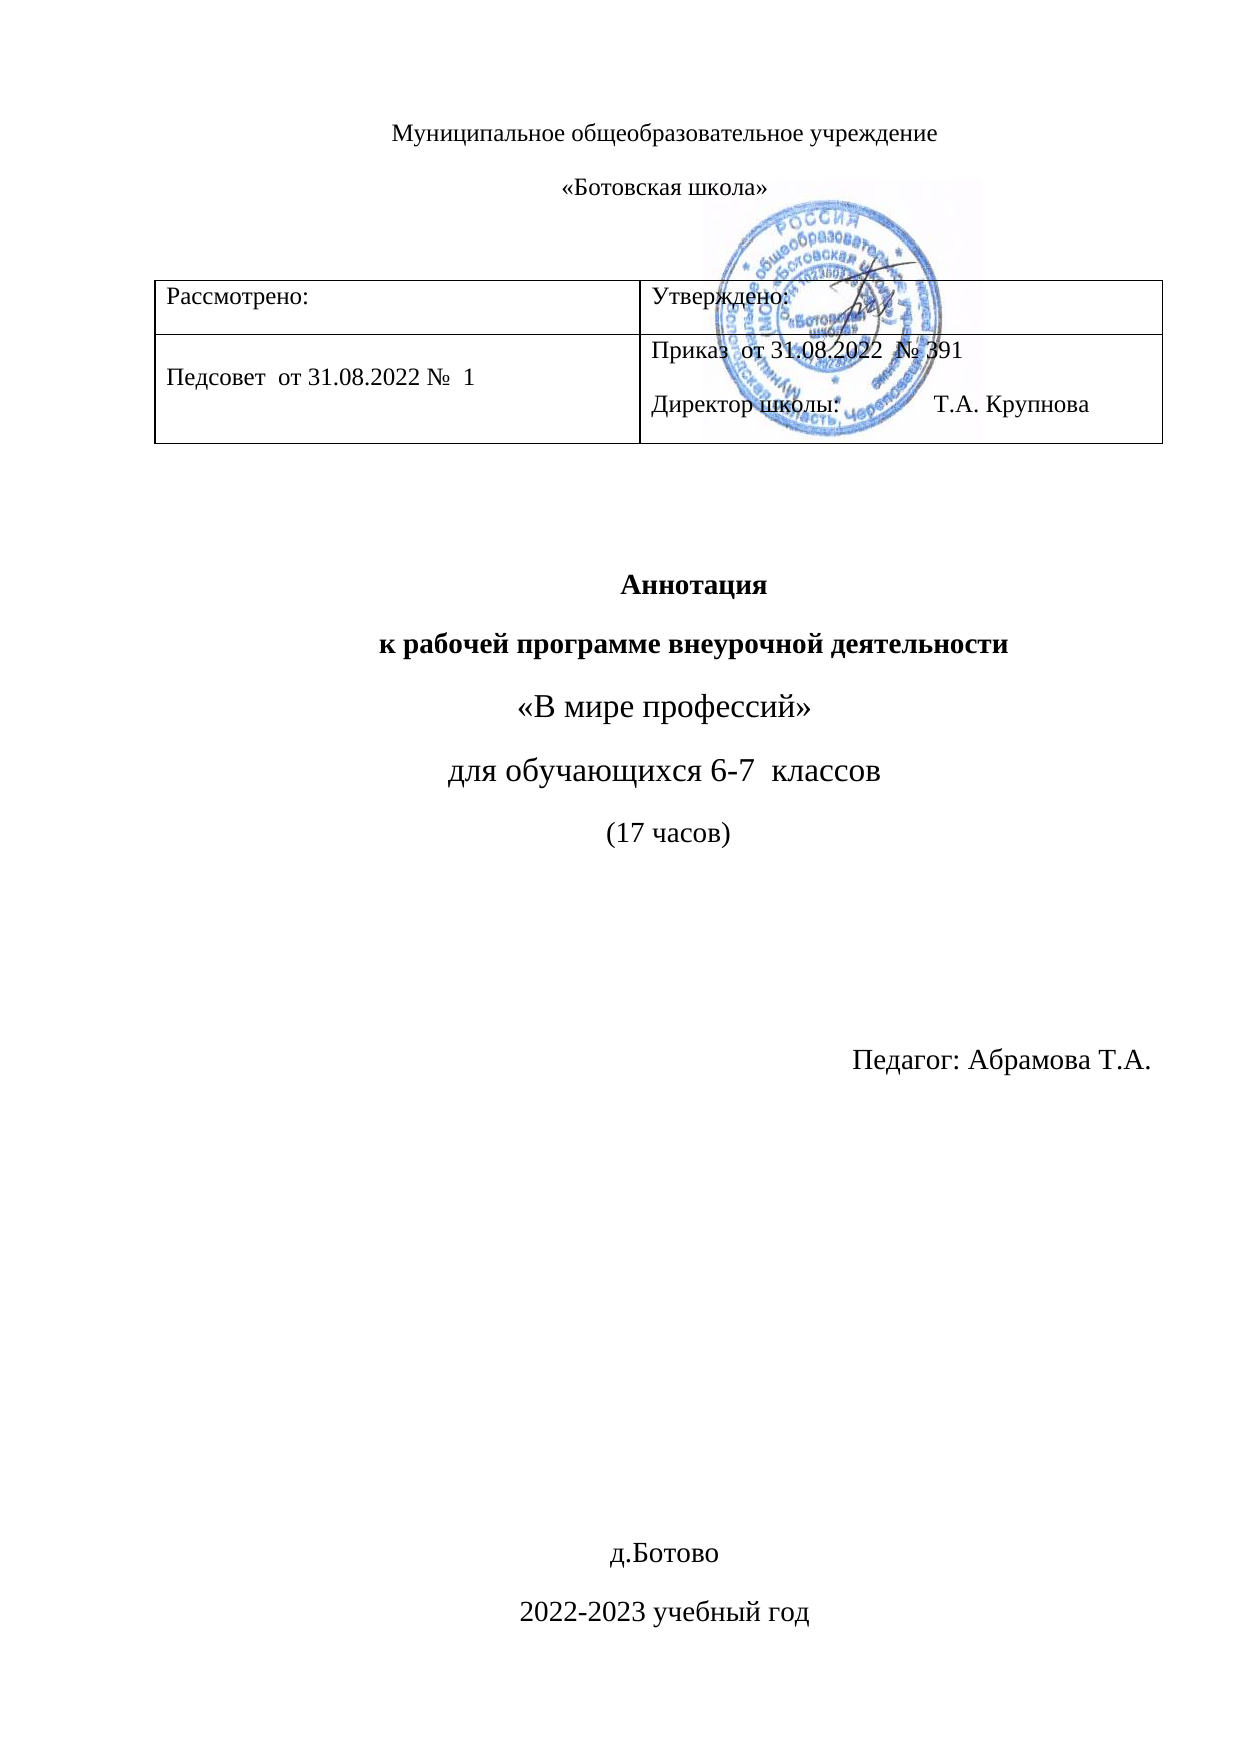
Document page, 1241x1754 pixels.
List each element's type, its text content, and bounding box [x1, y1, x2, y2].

text (17 часов) [177, 816, 1152, 849]
text «В мире профессий» [177, 686, 1152, 724]
picture [702, 201, 982, 280]
table_header Рассмотрено: [156, 281, 639, 334]
table_cell Приказ от 31.08.2022 № 391 Директор школы: Т.А. Крупнова [641, 335, 1162, 442]
text для обучающихся 6-7 классов [177, 751, 1152, 789]
table_cell Педсовет от 31.08.2022 № 1 [156, 335, 639, 442]
text «Ботовская школа» [177, 172, 1152, 201]
text 2022-2023 учебный год [177, 1594, 1152, 1628]
text Педагог: Абрамова Т.А. [472, 1042, 1152, 1076]
text д.Ботово [177, 1535, 1152, 1568]
text Муниципальное общеобразовательное учреждение [177, 118, 1152, 147]
text к рабочей программе внеурочной деятельности [177, 626, 1152, 660]
table_header Утверждено: [641, 281, 1162, 334]
text Аннотация [177, 567, 1152, 601]
